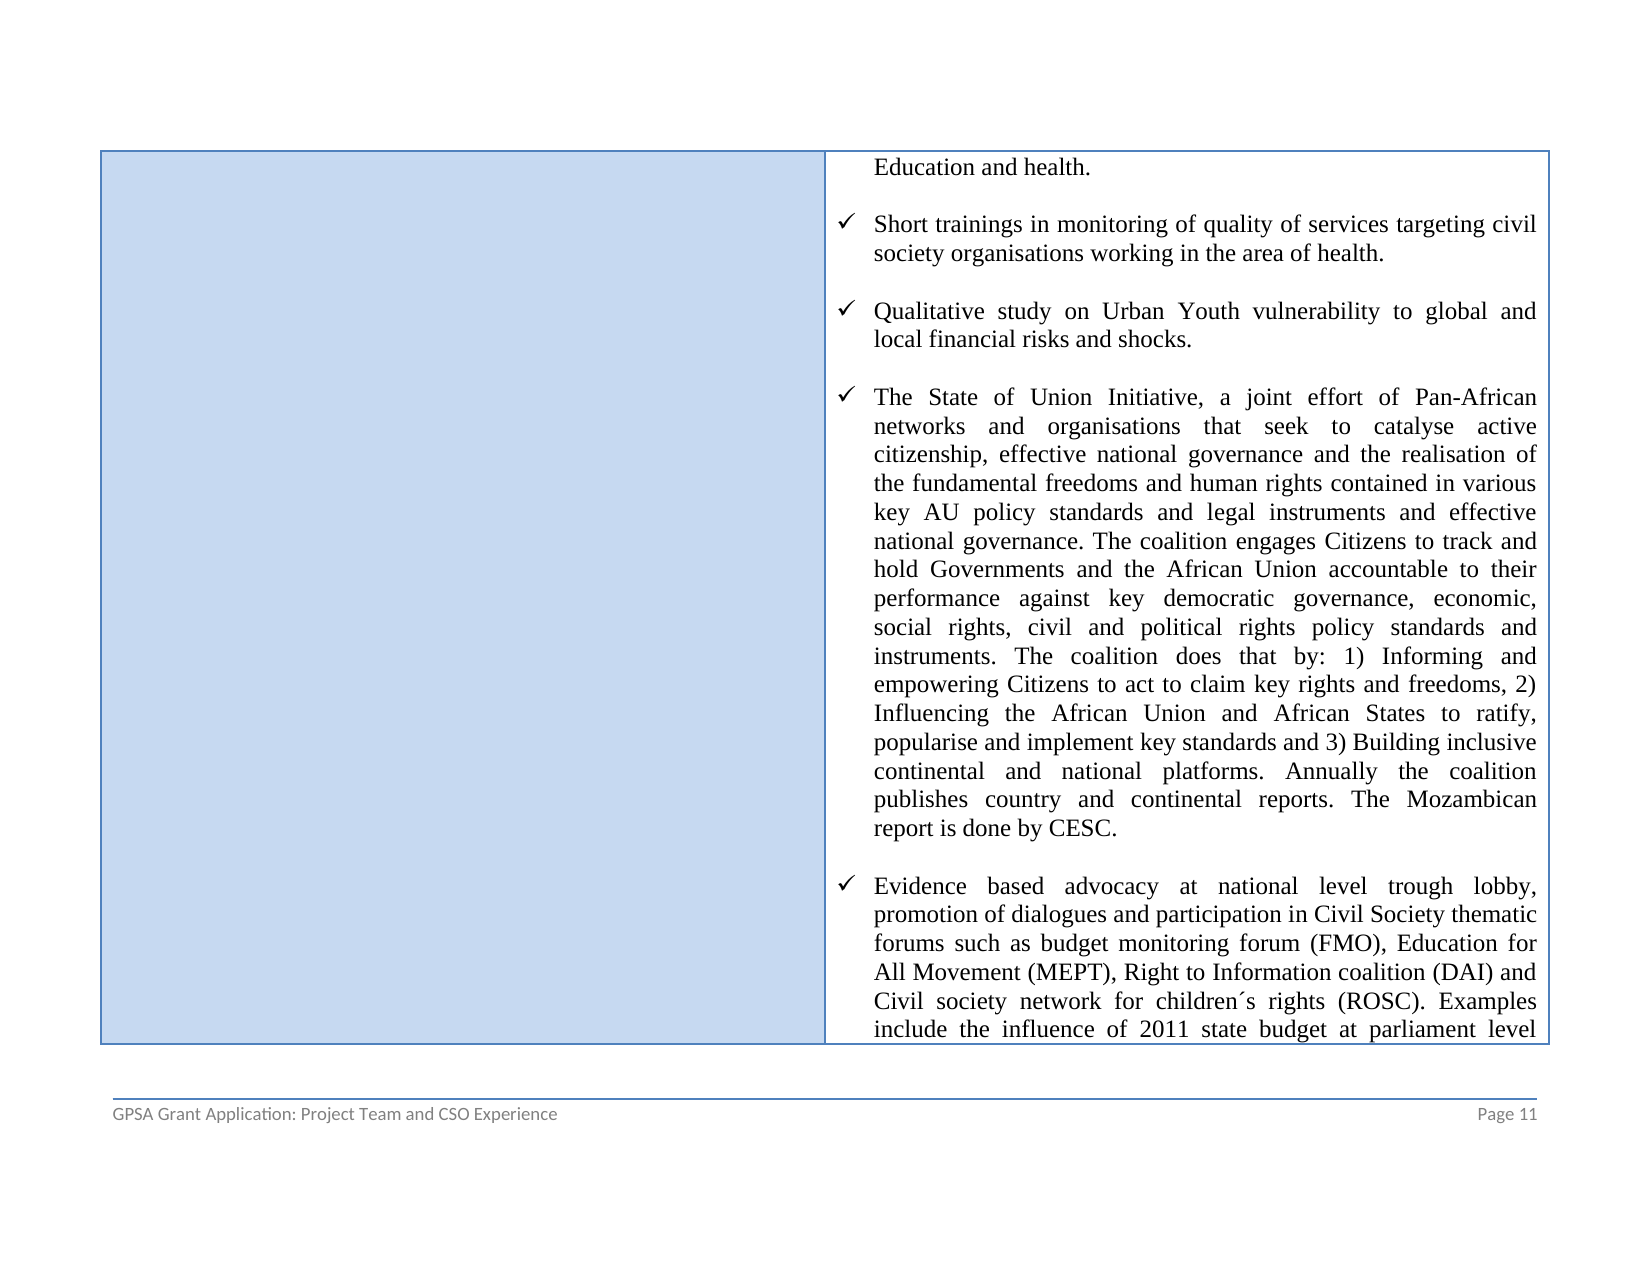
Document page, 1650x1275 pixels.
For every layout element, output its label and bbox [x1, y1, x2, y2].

table_cell [826, 152, 1548, 1043]
table_cell [102, 152, 824, 1043]
